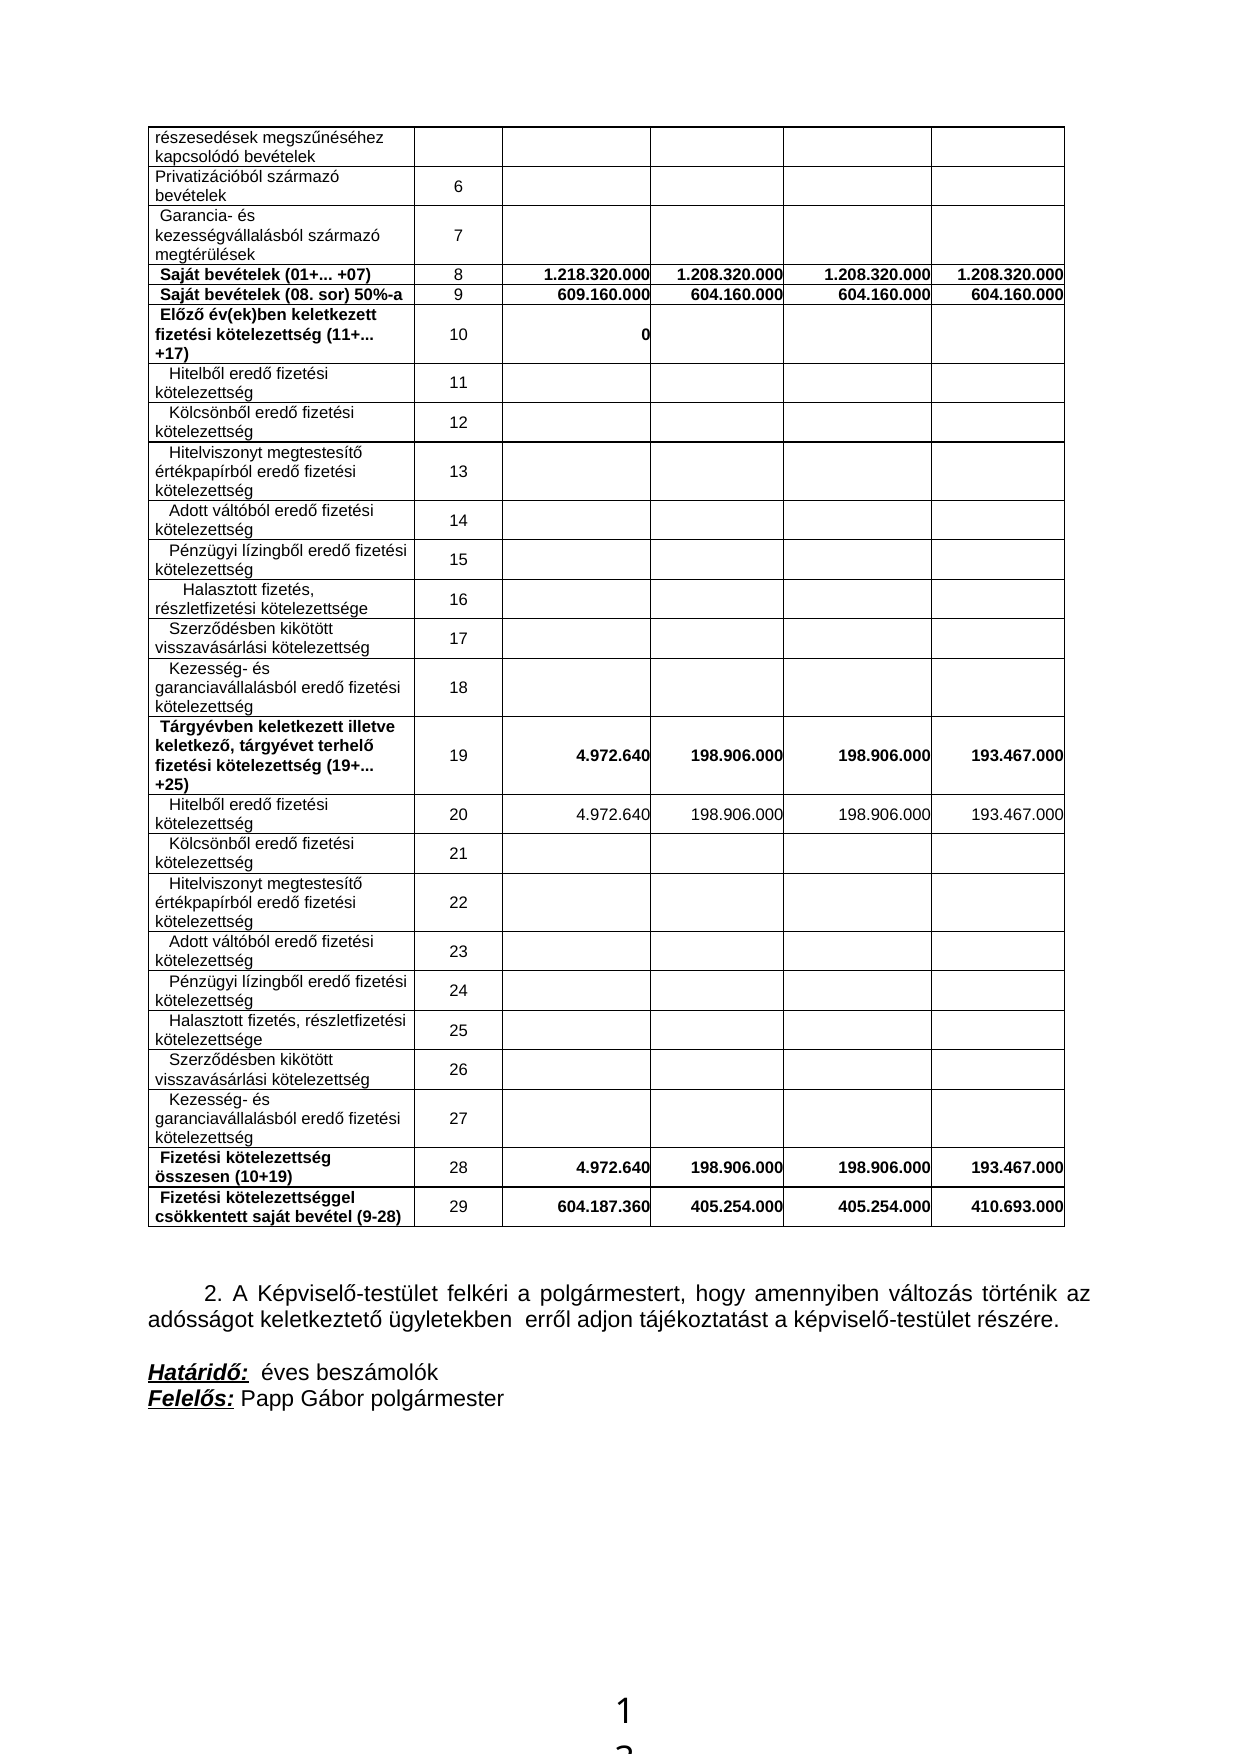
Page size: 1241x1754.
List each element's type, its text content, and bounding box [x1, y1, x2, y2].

table_cell Kölcsönből eredő fizetési kötelezettség [149, 403, 414, 441]
table_cell [651, 659, 783, 716]
table_cell [503, 932, 650, 970]
table_cell [503, 403, 650, 441]
table_cell 198.906.000 [784, 1148, 931, 1186]
table_cell 25 [415, 1011, 502, 1049]
table_cell [784, 167, 931, 205]
table_cell Pénzügyi lízingből eredő fizetési kötelezettség [149, 540, 414, 579]
table_cell [503, 619, 650, 657]
table_cell 193.467.000 [932, 1148, 1064, 1186]
table_cell [784, 305, 931, 363]
table_cell [503, 834, 650, 872]
table_cell [651, 619, 783, 657]
table_cell 26 [415, 1050, 502, 1088]
table_cell [932, 1090, 1064, 1147]
table_cell 198.906.000 [784, 717, 931, 794]
table_cell Saját bevételek (08. sor) 50%-a [149, 285, 414, 304]
table_cell 29 [415, 1188, 502, 1226]
table_cell 28 [415, 1148, 502, 1186]
table_cell [651, 167, 783, 205]
table_cell [932, 540, 1064, 579]
text Felelős: Papp Gábor polgármester [148, 1385, 1093, 1411]
table_cell 198.906.000 [651, 795, 783, 833]
table_cell [503, 659, 650, 716]
table_cell 405.254.000 [651, 1188, 783, 1226]
table_cell Pénzügyi lízingből eredő fizetési kötelezettség [149, 971, 414, 1010]
table_cell [503, 540, 650, 579]
table_cell [503, 580, 650, 618]
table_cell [149, 128, 414, 166]
table_cell [932, 364, 1064, 402]
table_cell [651, 206, 783, 264]
table_cell 0 [503, 305, 650, 363]
table_cell Adott váltóból eredő fizetési kötelezettség [149, 501, 414, 539]
table_cell 604.160.000 [932, 285, 1064, 304]
table_cell 0 [932, 128, 1064, 166]
table_cell [503, 874, 650, 931]
table_cell 198.906.000 [651, 717, 783, 794]
table_cell [932, 580, 1064, 618]
table_cell [651, 874, 783, 931]
table_cell 198.906.000 [784, 795, 931, 833]
table_cell [932, 403, 1064, 441]
table_cell 14 [415, 501, 502, 539]
table_cell 1.208.320.000 [784, 265, 931, 284]
table_cell 1.208.320.000 [932, 265, 1064, 284]
table_cell 410.693.000 [932, 1188, 1064, 1226]
table_cell [503, 971, 650, 1010]
table_cell [503, 501, 650, 539]
table_cell [932, 619, 1064, 657]
table_cell Hitelből eredő fizetési kötelezettség [149, 364, 414, 402]
table_cell 22 [415, 874, 502, 931]
table_cell [784, 619, 931, 657]
table_cell [784, 206, 931, 264]
table_cell [784, 501, 931, 539]
table_cell 15 [415, 540, 502, 579]
table_cell 21 [415, 834, 502, 872]
table_cell [932, 167, 1064, 205]
table_cell Szerződésben kikötött visszavásárlási kötelezettség [149, 1050, 414, 1088]
table_cell Privatizációból származó bevételek [149, 167, 414, 205]
table_cell [503, 364, 650, 402]
table_cell [503, 206, 650, 264]
table_cell 604.160.000 [784, 285, 931, 304]
table_cell Hitelből eredő fizetési kötelezettség [149, 795, 414, 833]
table_cell [784, 1090, 931, 1147]
table_cell 609.160.000 [503, 285, 650, 304]
table_cell Hitelviszonyt megtestesítő értékpapírból eredő fizetési kötelezettség [149, 874, 414, 931]
table_cell Hitelviszonyt megtestesítő értékpapírból eredő fizetési kötelezettség [149, 443, 414, 500]
table_cell [784, 1011, 931, 1049]
table_cell [651, 932, 783, 970]
table_cell Előző év(ek)ben keletkezett fizetési kötelezettség (11+...+17) [149, 305, 414, 363]
table_cell 405.254.000 [784, 1188, 931, 1226]
table_cell 0 [784, 128, 931, 166]
table_cell [784, 874, 931, 931]
table_cell [651, 443, 783, 500]
table_cell [784, 364, 931, 402]
table_cell [651, 1011, 783, 1049]
table_cell 0 [651, 128, 783, 166]
table_cell [932, 932, 1064, 970]
table_cell [651, 971, 783, 1010]
table_cell [503, 443, 650, 500]
table_cell Szerződésben kikötött visszavásárlási kötelezettség [149, 619, 414, 657]
table_cell [651, 403, 783, 441]
table_cell [503, 167, 650, 205]
table_cell [932, 443, 1064, 500]
table_cell Saját bevételek (01+... +07) [149, 265, 414, 284]
table_cell [932, 874, 1064, 931]
table_cell Kezesség- és garanciavállalásból eredő fizetési kötelezettség [149, 1090, 414, 1147]
table_cell Garancia- és kezességvállalásból származó megtérülések [149, 206, 414, 264]
table_cell [503, 1090, 650, 1147]
table_cell [651, 834, 783, 872]
table_cell [784, 540, 931, 579]
table_cell 5 [415, 128, 502, 166]
table_cell 16 [415, 580, 502, 618]
table_cell 17 [415, 619, 502, 657]
table_cell [932, 834, 1064, 872]
table_cell [784, 659, 931, 716]
table_cell 4.972.640 [503, 1148, 650, 1186]
table_cell [651, 501, 783, 539]
table_cell Fizetési kötelezettséggel csökkentett saját bevétel (9-28) [149, 1188, 414, 1226]
table_cell 9 [415, 285, 502, 304]
table_cell 1.208.320.000 [651, 265, 783, 284]
table_cell [651, 580, 783, 618]
table_cell [784, 971, 931, 1010]
table_cell [651, 1050, 783, 1088]
table_cell 0 [503, 128, 650, 166]
table_cell Kezesség- és garanciavállalásból eredő fizetési kötelezettség [149, 659, 414, 716]
table_cell [932, 971, 1064, 1010]
table_cell [932, 305, 1064, 363]
table_cell 11 [415, 364, 502, 402]
table_cell 193.467.000 [932, 717, 1064, 794]
table_cell [784, 834, 931, 872]
table_cell Halasztott fizetés, részletfizetési kötelezettsége [149, 1011, 414, 1049]
table_cell [784, 932, 931, 970]
table_cell Adott váltóból eredő fizetési kötelezettség [149, 932, 414, 970]
table_cell [503, 1011, 650, 1049]
table_cell Halasztott fizetés, részletfizetési kötelezettsége [149, 580, 414, 618]
table_cell 7 [415, 206, 502, 264]
table_cell [651, 364, 783, 402]
table_cell 604.187.360 [503, 1188, 650, 1226]
table_cell 19 [415, 717, 502, 794]
table_cell [932, 659, 1064, 716]
table_cell 24 [415, 971, 502, 1010]
table_cell [784, 1050, 931, 1088]
table_cell 604.160.000 [651, 285, 783, 304]
table_cell 4.972.640 [503, 795, 650, 833]
table_cell 198.906.000 [651, 1148, 783, 1186]
table_cell 1.218.320.000 [503, 265, 650, 284]
table_cell [932, 1011, 1064, 1049]
text Határidő: éves beszámolók [148, 1359, 1093, 1385]
table_cell [651, 1090, 783, 1147]
table_cell 12 [415, 403, 502, 441]
table_cell 4.972.640 [503, 717, 650, 794]
table_cell 27 [415, 1090, 502, 1147]
table_cell [784, 580, 931, 618]
table_cell 20 [415, 795, 502, 833]
table_cell [651, 540, 783, 579]
table_cell [932, 1050, 1064, 1088]
table_cell [932, 501, 1064, 539]
table_cell 8 [415, 265, 502, 284]
text 2. A Képviselő-testület felkéri a polgármestert, hogy amennyiben változás történik az adósságot keletkeztető ügyletekben erről adjon tájékoztatást a képviselő-testület részére. [148, 1279, 1093, 1332]
table_cell 18 [415, 659, 502, 716]
table_cell 23 [415, 932, 502, 970]
table_cell [784, 443, 931, 500]
table_cell Kölcsönből eredő fizetési kötelezettség [149, 834, 414, 872]
table_cell 193.467.000 [932, 795, 1064, 833]
table_cell [784, 403, 931, 441]
table_cell 10 [415, 305, 502, 363]
table_cell 13 [415, 443, 502, 500]
table_cell 6 [415, 167, 502, 205]
table_cell Tárgyévben keletkezett illetve keletkező, tárgyévet terhelő fizetési kötelezettség (19+...+25) [149, 717, 414, 794]
table_cell [932, 206, 1064, 264]
table_cell [503, 1050, 650, 1088]
table_cell Fizetési kötelezettség összesen (10+19) [149, 1148, 414, 1186]
table_cell [651, 305, 783, 363]
